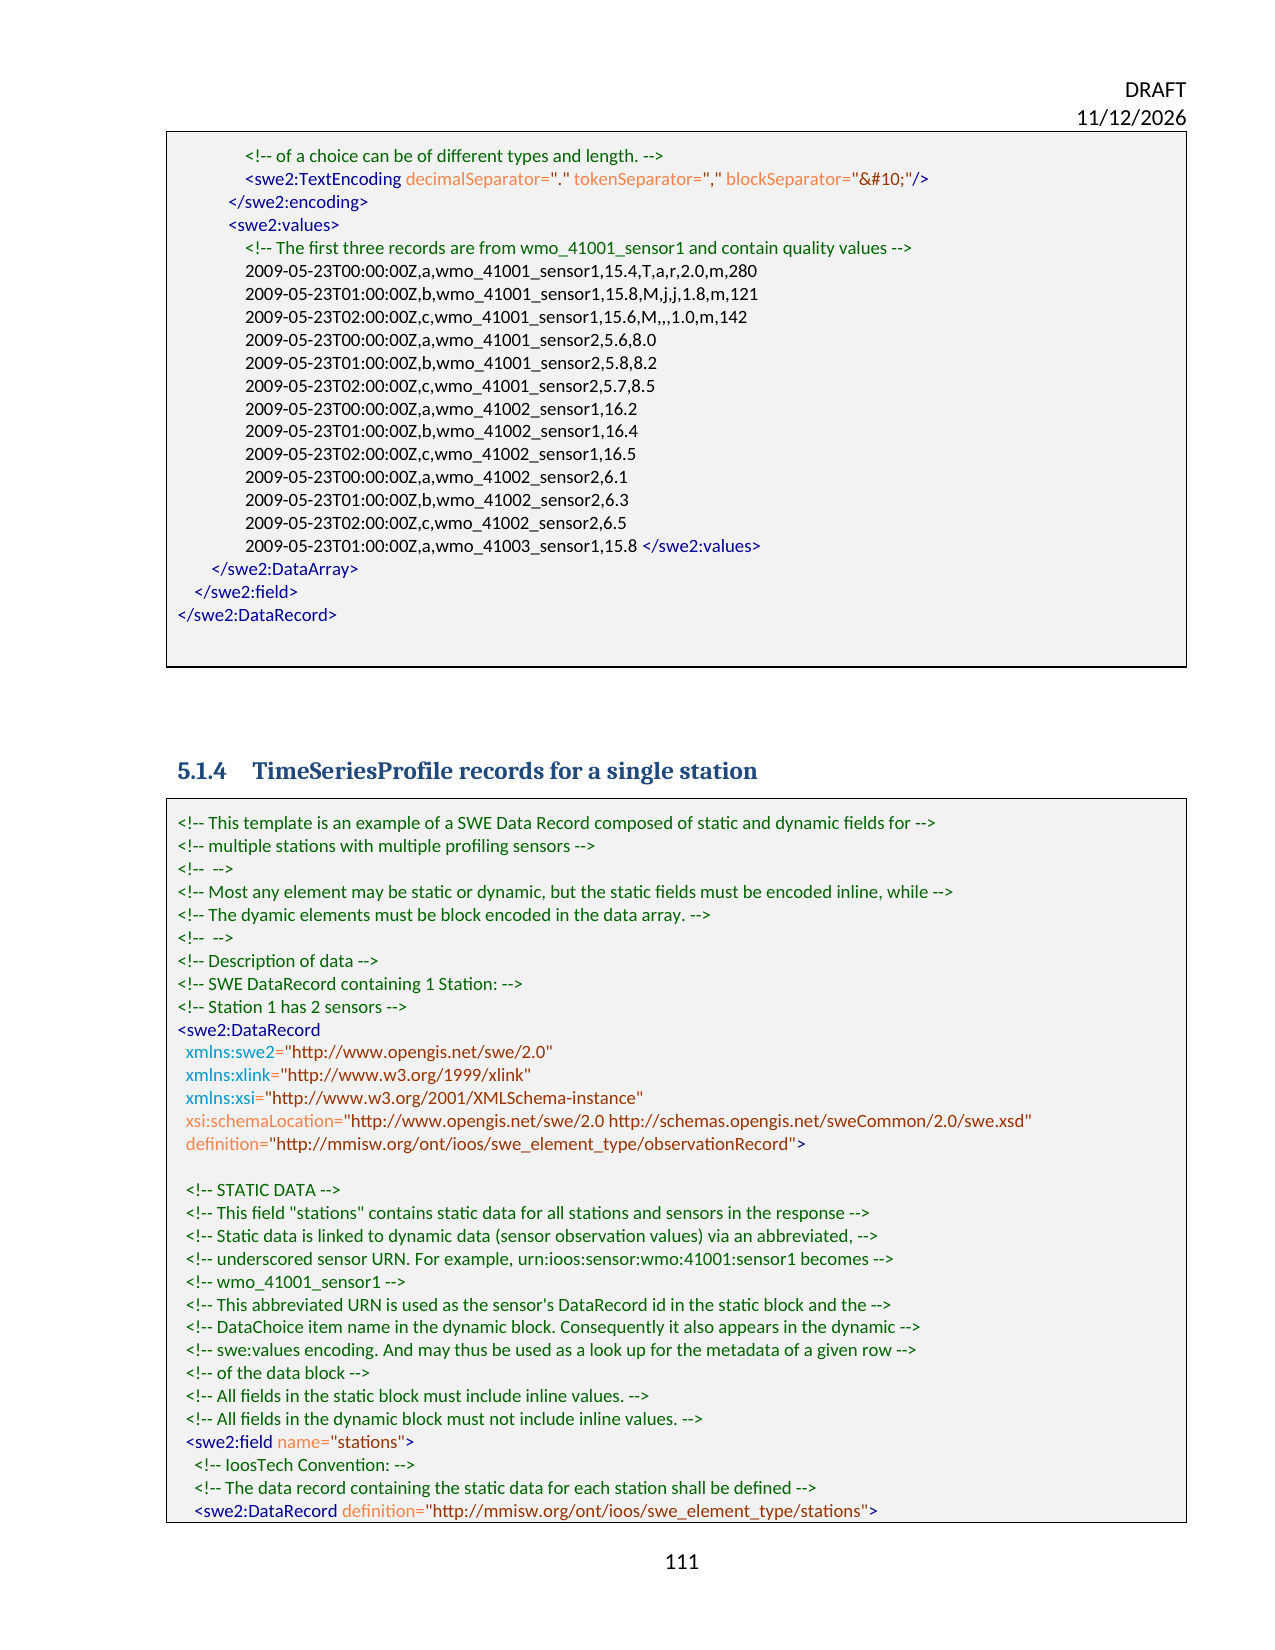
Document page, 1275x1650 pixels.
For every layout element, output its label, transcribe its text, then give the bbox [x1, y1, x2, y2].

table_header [167, 132, 1186, 666]
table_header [167, 799, 1186, 1522]
subtitle TimeSeriesProfile records for a single station [177, 757, 1186, 786]
